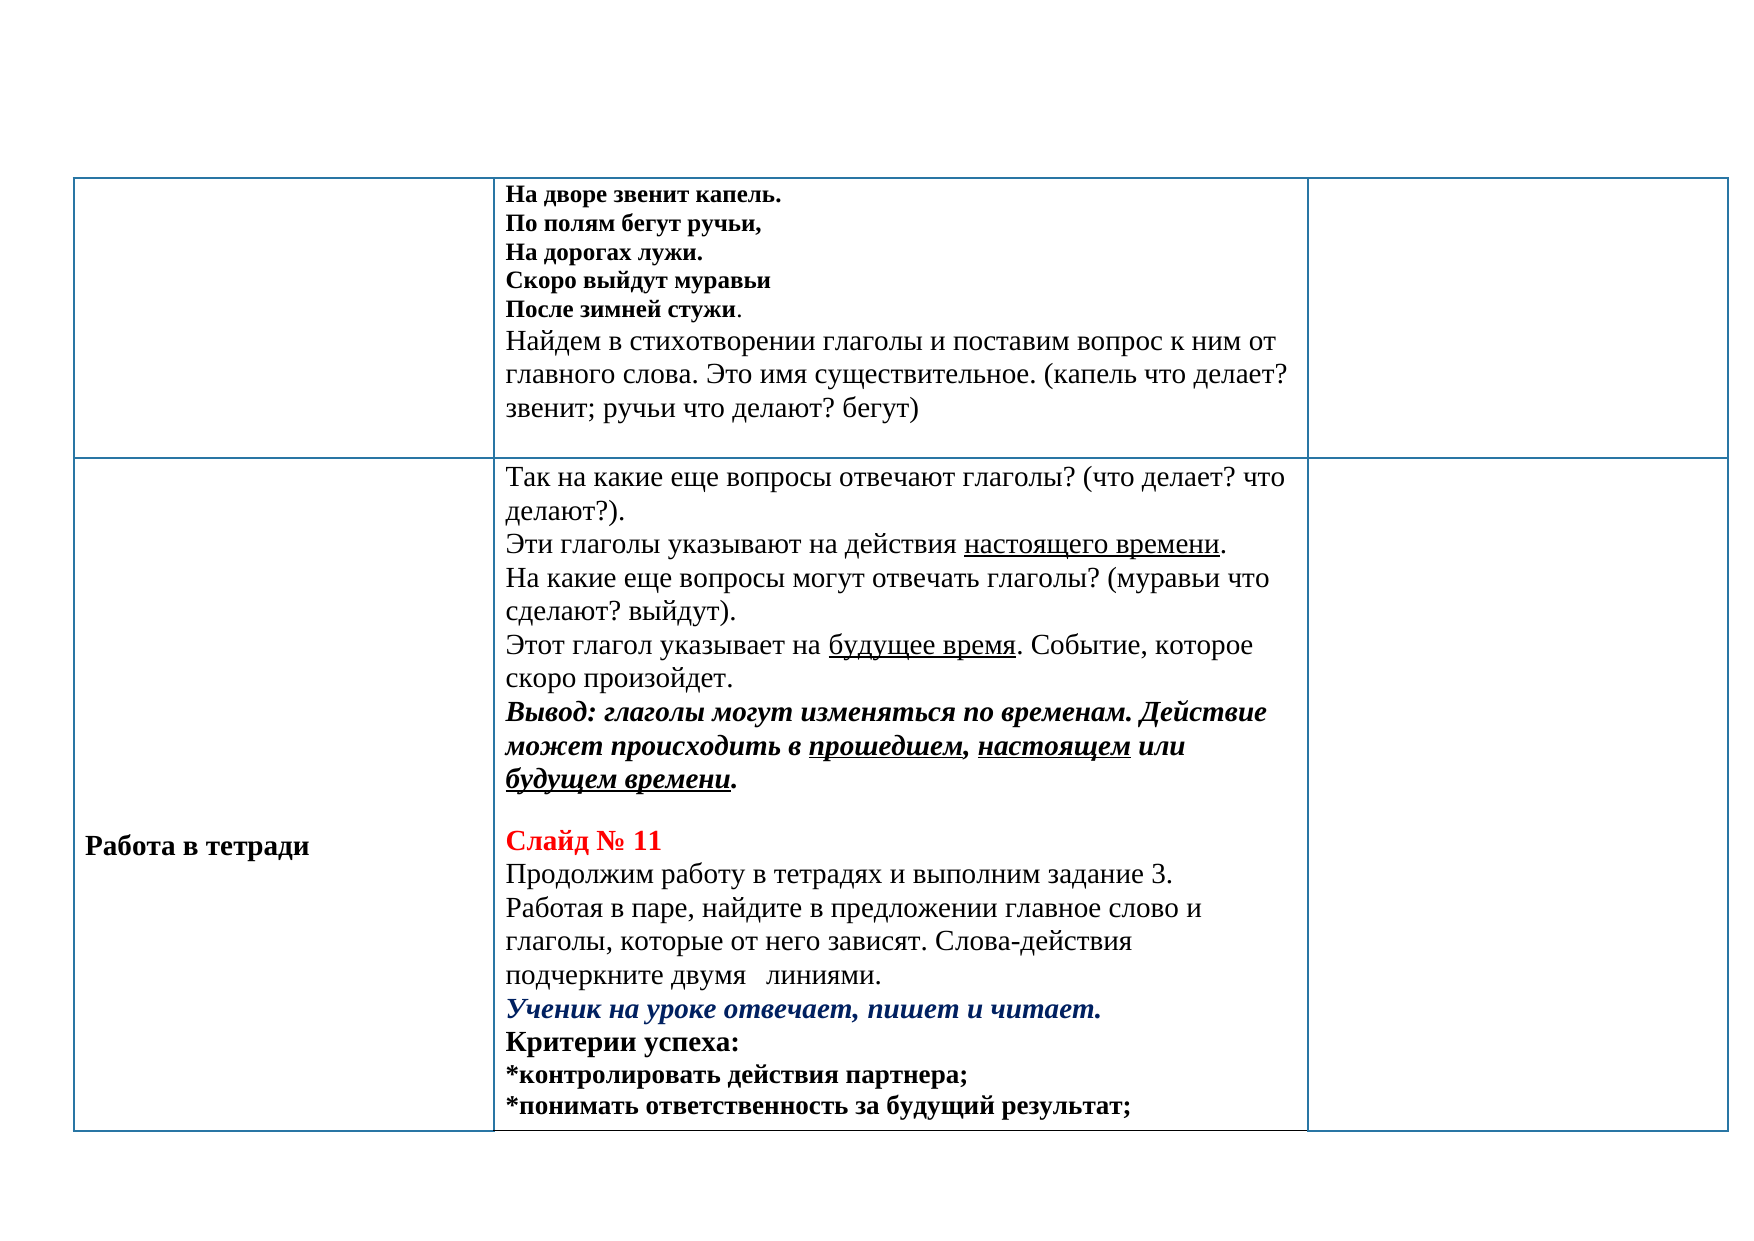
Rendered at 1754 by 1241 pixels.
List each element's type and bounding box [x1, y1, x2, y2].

table_cell [495, 179, 1307, 457]
table_cell [75, 179, 493, 457]
table_cell [75, 459, 493, 1130]
table_cell [1309, 179, 1727, 457]
table_cell [495, 459, 1307, 1130]
table_cell [1309, 459, 1727, 1130]
